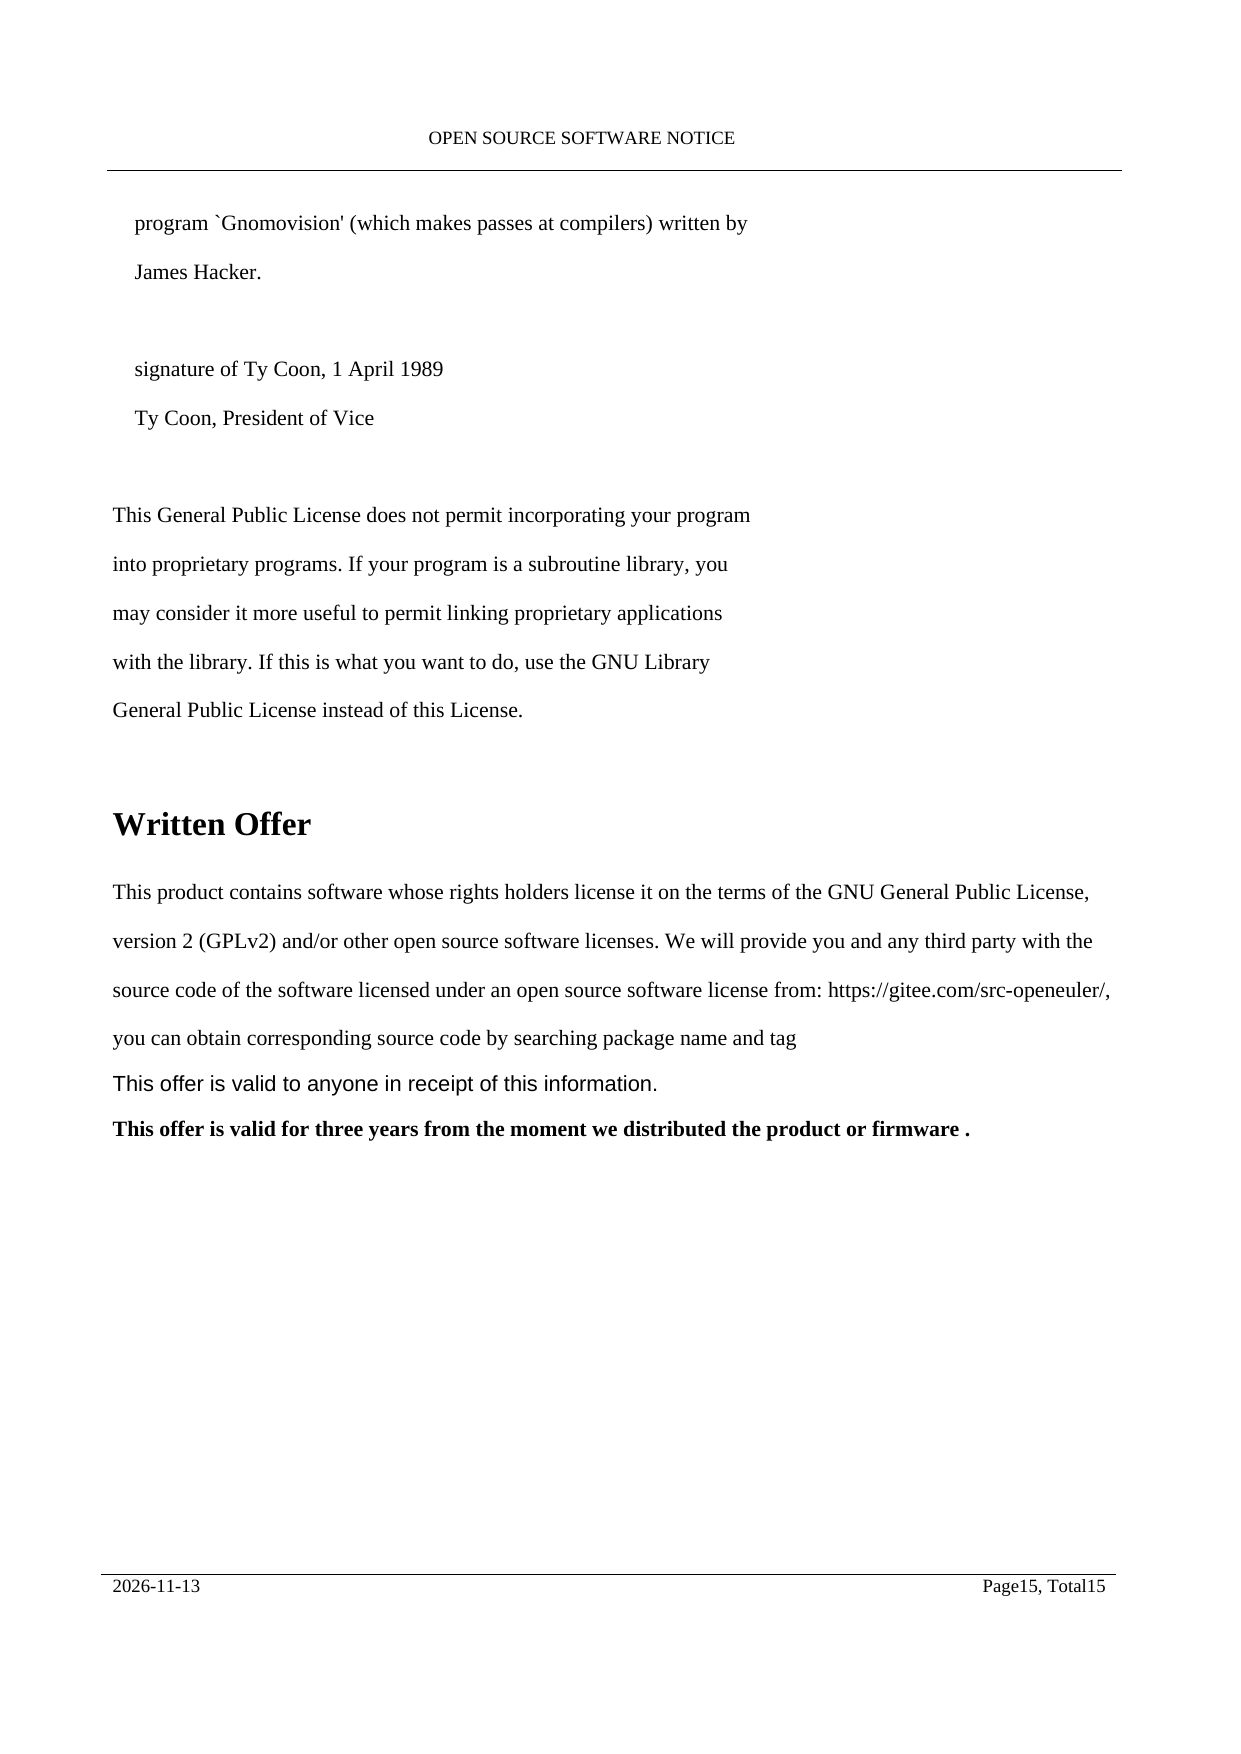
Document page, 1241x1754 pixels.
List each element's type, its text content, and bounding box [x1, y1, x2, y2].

text Written Offer [112, 791, 1128, 856]
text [112, 206, 1128, 775]
text This offer is valid to anyone in receipt of this information. [112, 1067, 1128, 1099]
text This offer is valid for three years from the moment we distributed the product or firmware . [112, 1112, 1128, 1144]
text This product contains software whose rights holders license it on the terms of the GNU General Public License, version 2 (GPLv2) and/or other open source software licenses. We will provide you and any third party with the source code of the software licensed under an open source software license from: https://gitee.com/src-openeuler/, you can obtain corresponding source code by searching package name and tag [112, 876, 1128, 1054]
